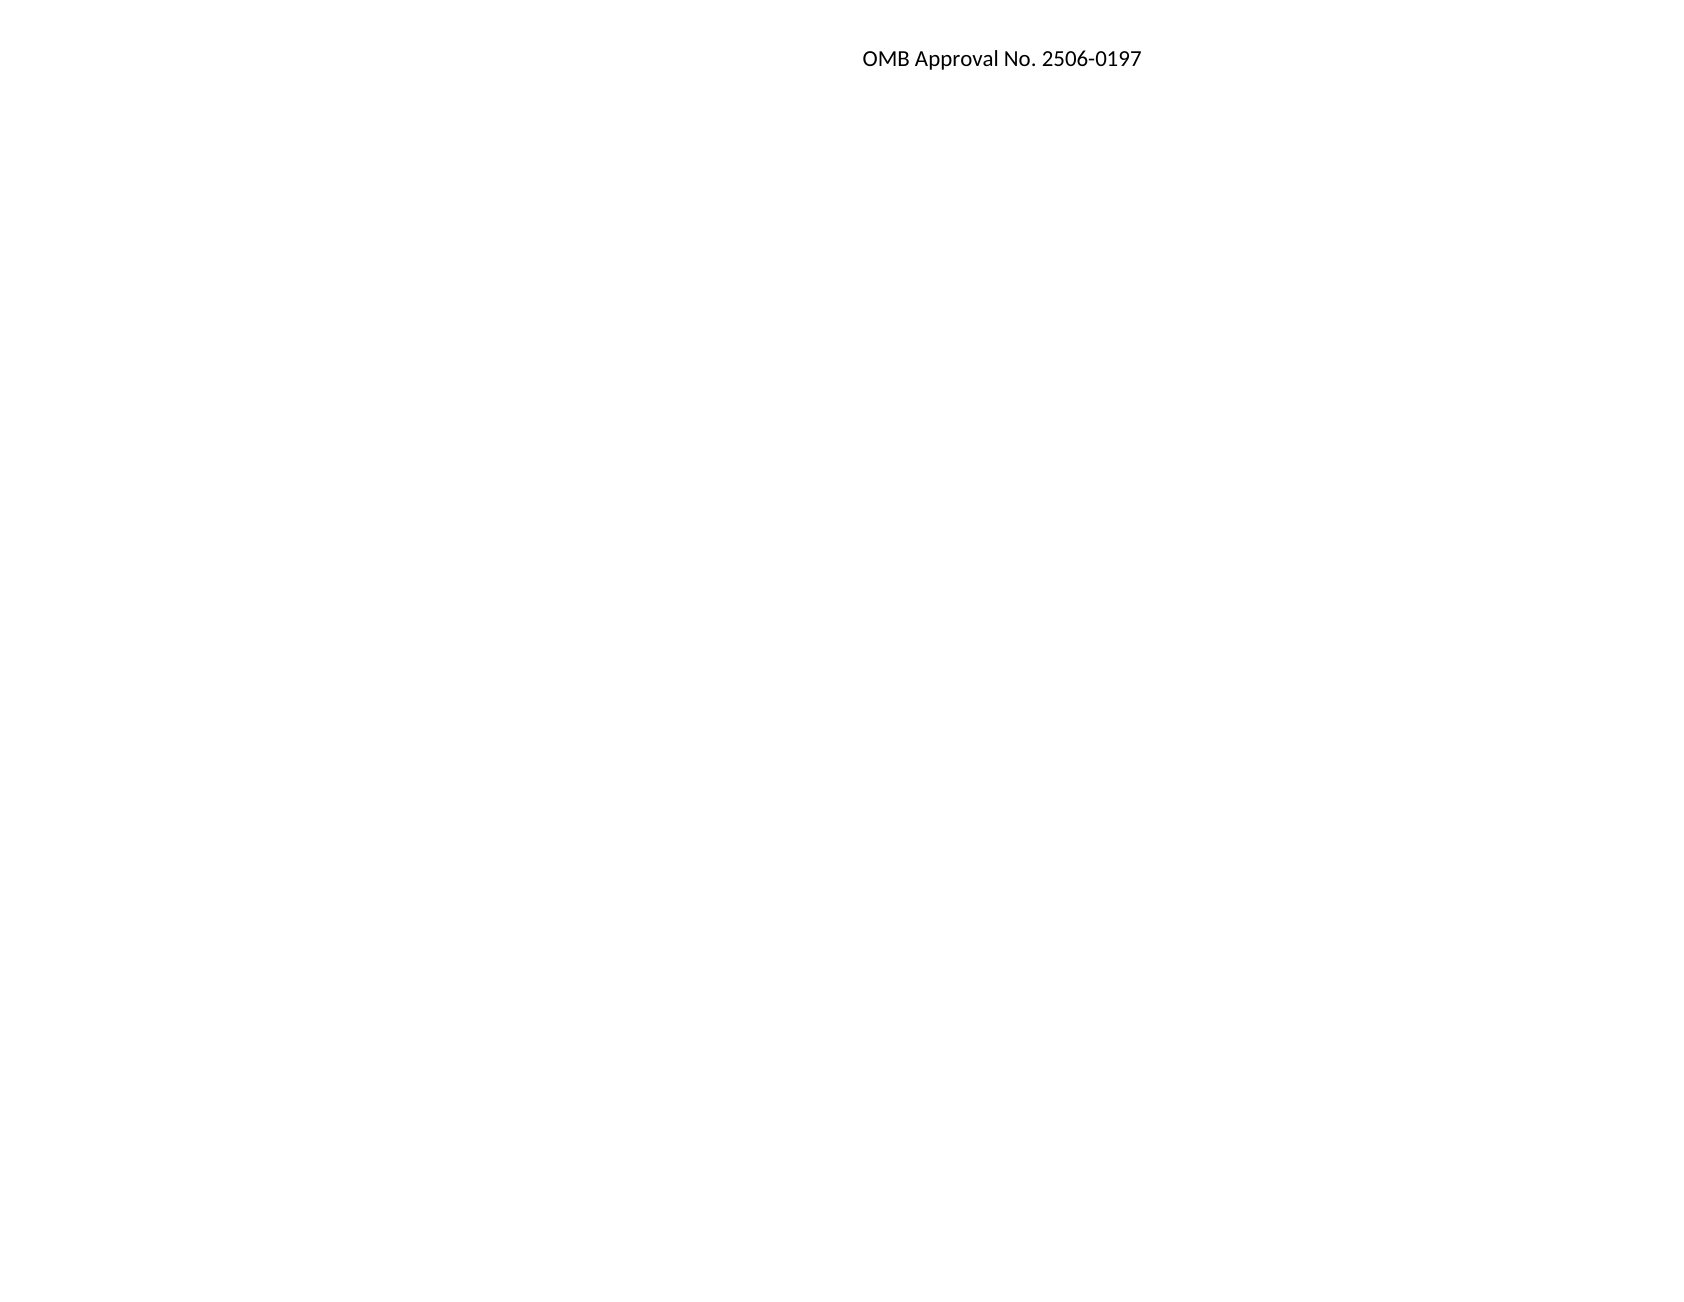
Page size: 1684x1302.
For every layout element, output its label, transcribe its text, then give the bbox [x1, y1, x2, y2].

text OMB Approval No. 2506-0197 [862, 48, 1573, 71]
